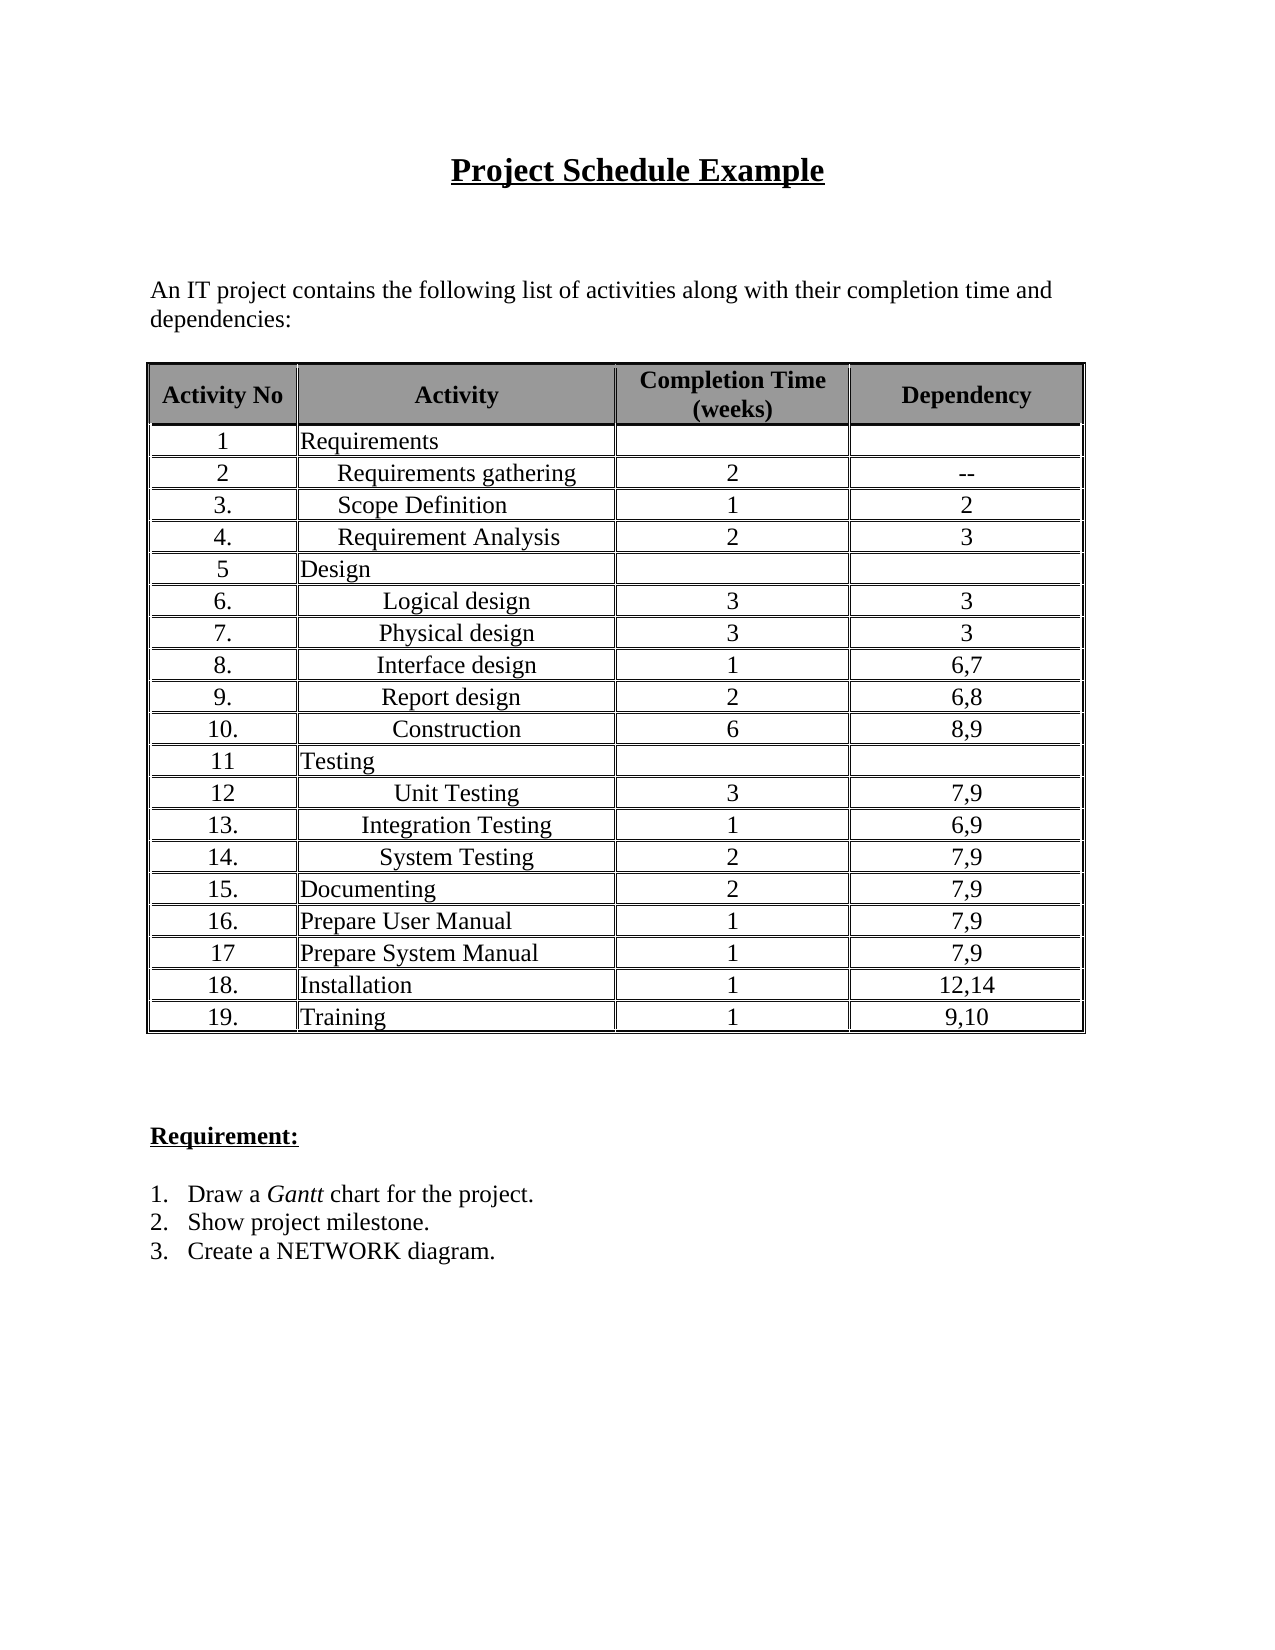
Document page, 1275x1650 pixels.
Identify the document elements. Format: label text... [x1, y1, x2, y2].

table_cell 6,7 [850, 647, 1084, 679]
table_cell 7,9 [851, 903, 1083, 934]
table_cell [617, 426, 848, 455]
table_cell 8,9 [850, 711, 1084, 743]
table_cell 1 [148, 423, 296, 455]
table_cell Prepare System Manual [299, 938, 614, 966]
table_cell 1 [617, 650, 848, 679]
text An IT project contains the following list of activities along with their completion time and dependencies: [150, 275, 1125, 333]
table_cell 7,9 [851, 775, 1083, 807]
table_cell Report design [299, 682, 614, 711]
table_cell 2 [850, 487, 1084, 519]
table_cell Documenting [299, 874, 614, 902]
table_cell 8. [148, 647, 297, 679]
table_cell 3 [617, 586, 848, 615]
table_cell Design [299, 554, 614, 583]
table_cell 7,9 [851, 935, 1083, 966]
table_cell 7,9 [851, 839, 1083, 871]
table_cell 3. [148, 487, 297, 519]
table_cell Physical design [299, 618, 614, 647]
table_cell 6 [617, 714, 848, 743]
table_cell 13. [148, 807, 297, 838]
table_cell System Testing [299, 842, 614, 871]
table_cell 12 [150, 775, 296, 807]
table_cell Installation [299, 970, 614, 998]
table_cell 6,9 [850, 807, 1084, 838]
table_cell Interface design [299, 650, 614, 679]
table_cell Requirement Analysis [299, 522, 614, 551]
table_cell 1 [616, 1002, 849, 1030]
table_header Activity No [150, 365, 297, 423]
table_cell 7,9 [850, 871, 1084, 902]
table_cell 15. [148, 871, 297, 902]
table_cell 9. [148, 679, 297, 711]
table_cell Requirements [299, 426, 614, 455]
table_cell 1 [617, 938, 848, 966]
table_cell 5 [148, 551, 297, 583]
table_cell 17 [150, 935, 296, 966]
table_cell 1 [617, 490, 848, 519]
table_cell Integration Testing [299, 810, 614, 838]
table_cell 2 [617, 874, 848, 902]
table_cell 14. [150, 839, 296, 871]
table_cell Unit Testing [299, 778, 614, 807]
table_cell 3 [617, 618, 848, 647]
table_header Completion Time (weeks) [616, 365, 849, 423]
table_cell Testing [299, 746, 614, 774]
table_cell 3 [850, 519, 1084, 551]
table_cell Requirements gathering [299, 458, 614, 487]
table_cell 2 [617, 682, 848, 711]
text Requirement: [150, 1121, 1125, 1149]
table_cell -- [850, 455, 1084, 487]
table_cell 9,10 [850, 999, 1083, 1030]
table_header Activity [298, 365, 616, 423]
list Draw a Gantt chart for the project. [150, 1179, 1125, 1207]
table_cell [850, 551, 1084, 583]
table_cell Scope Definition [299, 490, 614, 519]
table_cell [617, 746, 848, 774]
table_cell Training [298, 1002, 616, 1030]
table_cell 1 [617, 810, 848, 838]
table_cell 6. [148, 583, 297, 615]
list Show project milestone. [150, 1207, 1125, 1236]
table_cell 2 [617, 842, 848, 871]
table_cell 4. [148, 519, 297, 551]
table_cell [850, 743, 1084, 774]
table_cell 1 [617, 906, 848, 934]
table_cell Logical design [299, 586, 614, 615]
table_cell 3 [850, 583, 1084, 615]
table_cell 19. [150, 999, 297, 1030]
table_cell 2 [148, 455, 297, 487]
table_header Dependency [850, 365, 1082, 423]
table_cell 7. [148, 615, 297, 647]
table_cell 12,14 [851, 966, 1083, 998]
list Create a NETWORK diagram. [150, 1236, 1125, 1265]
table_cell 16. [150, 903, 296, 934]
table_cell 2 [617, 458, 848, 487]
table_cell 6,8 [850, 679, 1084, 711]
table_cell 3 [850, 615, 1084, 647]
table_cell 10. [148, 711, 297, 743]
table_cell [617, 554, 848, 583]
table_cell 1 [617, 970, 848, 998]
text Project Schedule Example [150, 150, 1125, 188]
table_cell 2 [617, 522, 848, 551]
table_cell 18. [150, 966, 296, 998]
table_cell Prepare User Manual [299, 906, 614, 934]
table_cell 3 [617, 778, 848, 807]
table_cell Construction [299, 714, 614, 743]
table_cell 11 [148, 743, 297, 774]
table_cell [851, 423, 1084, 455]
